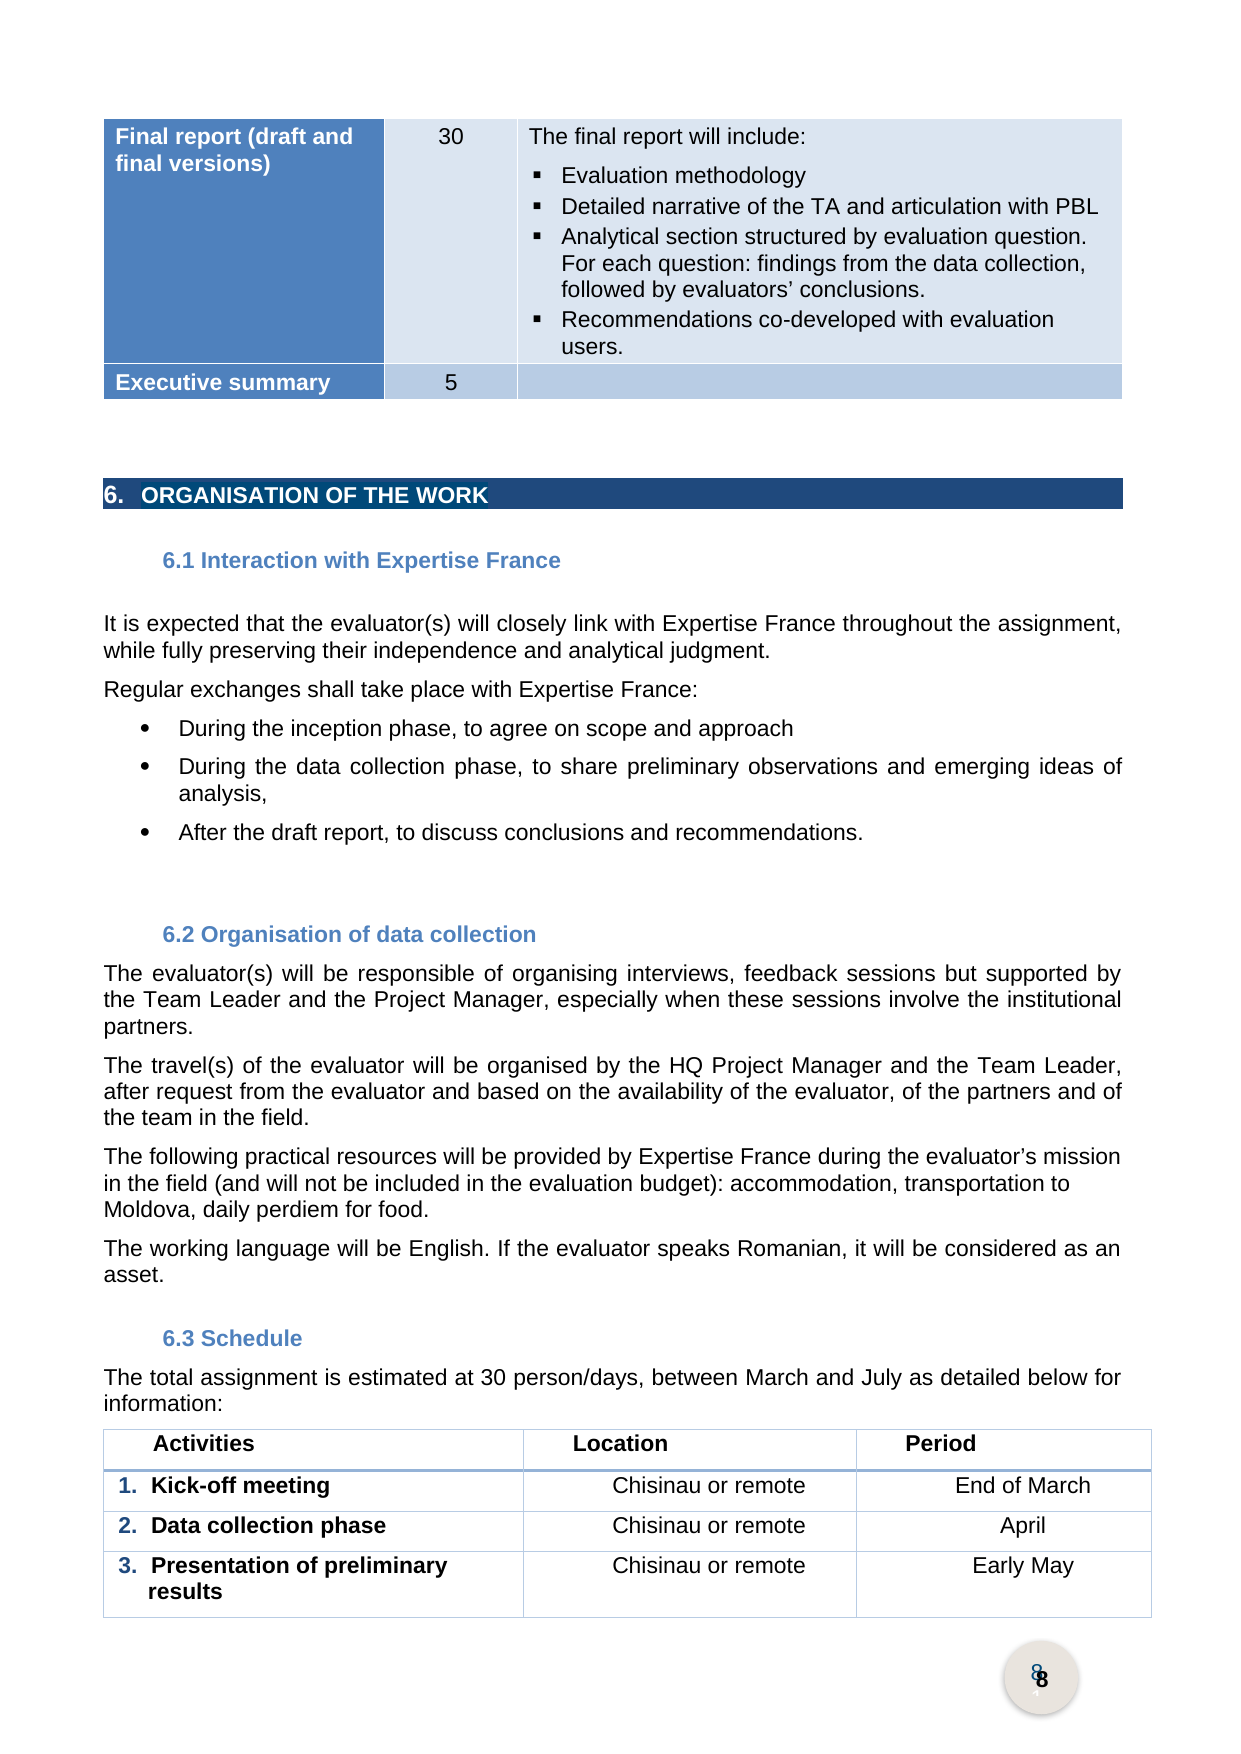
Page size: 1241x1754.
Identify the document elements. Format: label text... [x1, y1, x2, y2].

subtitle Organisation of data collection [162, 921, 1123, 948]
table_cell Kick-off meeting [104, 1472, 523, 1511]
table_cell 5 [385, 364, 517, 399]
list After the draft report, to discuss conclusions and recommendations. [141, 818, 1123, 845]
table_cell Executive summary [104, 364, 384, 399]
table_cell Final report (draft and final versions) [104, 119, 384, 363]
text The total assignment is estimated at 30 person/days, between March and July as detailed below for information: [103, 1364, 1123, 1417]
table_cell Data collection phase [104, 1512, 523, 1551]
list During the data collection phase, to share preliminary observations and emerging ideas of analysis, [141, 753, 1123, 806]
table_header Location [524, 1430, 856, 1469]
table_cell Chisinau or remote [524, 1472, 856, 1511]
table_header Period [857, 1430, 1151, 1469]
text The evaluator(s) will be responsible of organising interviews, feedback sessions but supported by the Team Leader and the Project Manager, especially when these sessions involve the institutional partners. [103, 960, 1123, 1039]
table_cell [518, 364, 1122, 399]
list During the inception phase, to agree on scope and approach [141, 714, 1123, 741]
text The travel(s) of the evaluator will be organised by the HQ Project Manager and the Team Leader, after request from the evaluator and based on the availability of the evaluator, of the partners and of the team in the field. [103, 1052, 1123, 1131]
text The working language will be English. If the evaluator speaks Romanian, it will be considered as an asset. [103, 1235, 1123, 1287]
subtitle Interaction with Expertise France [162, 547, 1123, 573]
text The following practical resources will be provided by Expertise France during the evaluator’s mission in the field (and will not be included in the evaluation budget): accommodation, transportation to Moldova, daily perdiem for food. [103, 1143, 1123, 1222]
text It is expected that the evaluator(s) will closely link with Expertise France throughout the assignment, while fully preserving their independence and analytical judgment. [103, 610, 1123, 663]
table_cell April [857, 1512, 1151, 1551]
table_header Activities [104, 1430, 523, 1469]
text Regular exchanges shall take place with Expertise France: [103, 676, 1123, 702]
table_cell Chisinau or remote [524, 1512, 856, 1551]
table_cell End of March [857, 1472, 1151, 1511]
table_cell The final report will include: Evaluation methodology Detailed narrative of the TA and articulation with PBL Analytical section structured by evaluation question. For each question: findings from the data collection, followed by evaluators’ conclusions. Recommendations co-developed with evaluation users. [518, 119, 1122, 363]
table_cell Chisinau or remote [524, 1552, 856, 1617]
table_cell Presentation of preliminary results [104, 1552, 523, 1617]
table_cell 30 [385, 119, 517, 363]
subtitle Schedule [162, 1325, 1123, 1351]
subtitle ORGANISATION of the work [103, 478, 1123, 509]
table_cell Early May [857, 1552, 1151, 1617]
